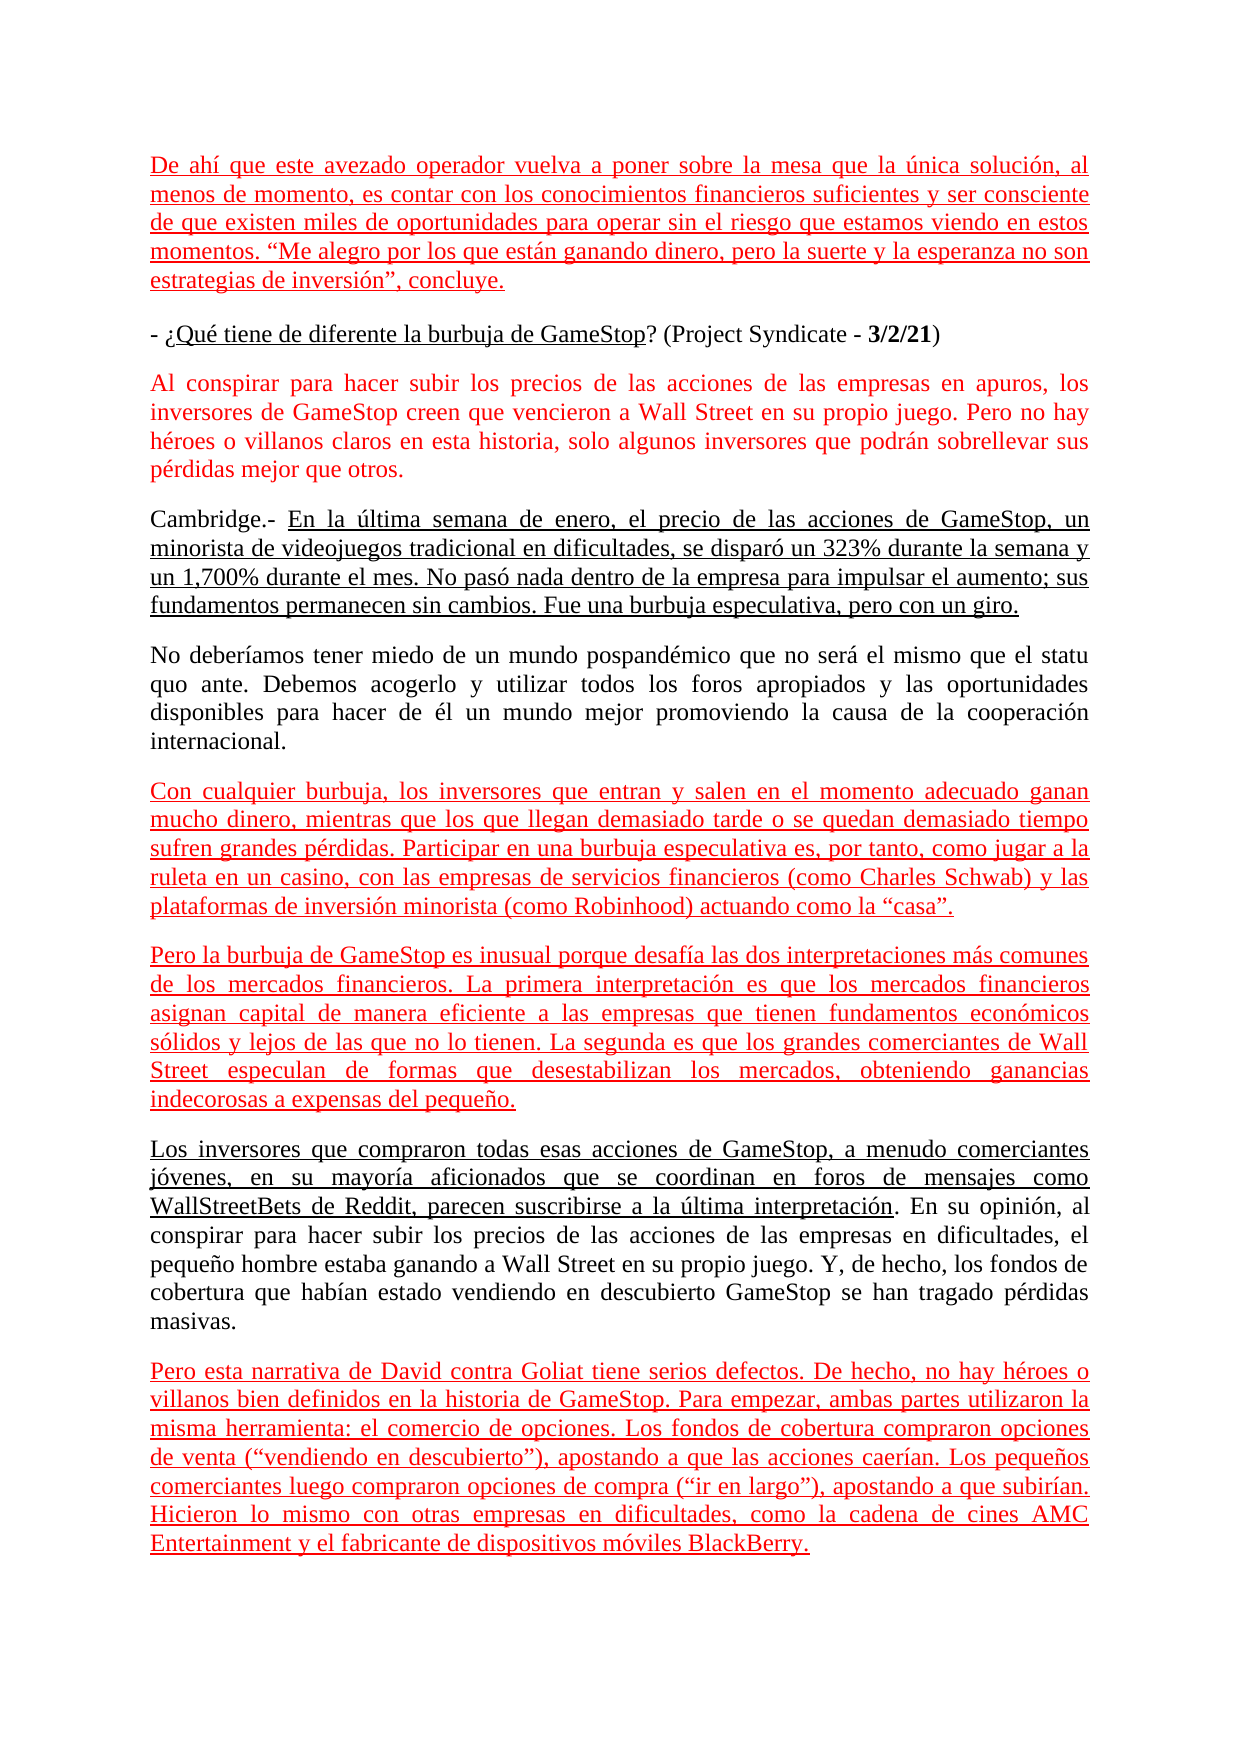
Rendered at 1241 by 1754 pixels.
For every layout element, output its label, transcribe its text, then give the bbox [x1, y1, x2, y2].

text De ahí que este avezado operador vuelva a poner sobre la mesa que la única solución, al menos de momento, es contar con los conocimientos financieros suficientes y ser consciente de que existen miles de oportunidades para operar sin el riesgo que estamos viendo en estos momentos. “Me alegro por los que están ganando dinero, pero la suerte y la esperanza no son estrategias de inversión”, concluye. [150, 150, 1090, 204]
text Al conspirar para hacer subir los precios de las acciones de las empresas en apuros, los inversores de GameStop creen que vencieron a Wall Street en su propio juego. Pero no hay héroes o villanos claros en esta historia, solo algunos inversores que podrán sobrellevar sus pérdidas mejor que otros. [150, 368, 1090, 483]
text Pero la burbuja de GameStop es inusual porque desafía las dos interpretaciones más comunes de los mercados financieros. La primera interpretación es que los mercados financieros asignan capital de manera eficiente a las empresas que tienen fundamentos económicos sólidos y lejos de las que no lo tienen. La segunda es que los grandes comerciantes de Wall Street especulan de formas que desestabilizan los mercados, obteniendo ganancias indecorosas a expensas del pequeño. [150, 1024, 1090, 1080]
text Los inversores que compraron todas esas acciones de GameStop, a menudo comerciantes jóvenes, en su mayoría aficionados que se coordinan en foros de mensajes como WallStreetBets de Reddit, parecen suscribirse a la última interpretación. En su opinión, al conspirar para hacer subir los precios de las acciones de las empresas en dificultades, el pequeño hombre estaba ganando a Wall Street en su propio juego. Y, de hecho, los fondos de cobertura que habían estado vendiendo en descubierto GameStop se han tragado pérdidas masivas. [150, 1189, 1090, 1335]
text No deberíamos tener miedo de un mundo pospandémico que no será el mismo que el statu quo ante. Debemos acogerlo y utilizar todos los foros apropiados y las oportunidades disponibles para hacer de él un mundo mejor promoviendo la causa de la cooperación internacional. [150, 640, 1090, 755]
text Con cualquier burbuja, los inversores que entran y salen en el momento adecuado ganan mucho dinero, mientras que los que llegan demasiado tarde o se quedan demasiado tiempo sufren grandes pérdidas. Participar en una burbuja especulativa es, por tanto, como jugar a la ruleta en un casino, con las empresas de servicios financieros (como Charles Schwab) y las plataformas de inversión minorista (como Robinhood) actuando como la “casa”. [150, 860, 1090, 919]
text De ahí que este avezado operador vuelva a poner sobre la mesa que la única solución, al menos de momento, es contar con los conocimientos financieros suficientes y ser consciente de que existen miles de oportunidades para operar sin el riesgo que estamos viendo en estos momentos. “Me alegro por los que están ganando dinero, pero la suerte y la esperanza no son estrategias de inversión”, concluye. [150, 263, 1090, 294]
text Con cualquier burbuja, los inversores que entran y salen en el momento adecuado ganan mucho dinero, mientras que los que llegan demasiado tarde o se quedan demasiado tiempo sufren grandes pérdidas. Participar en una burbuja especulativa es, por tanto, como jugar a la ruleta en un casino, con las empresas de servicios financieros (como Charles Schwab) y las plataformas de inversión minorista (como Robinhood) actuando como la “casa”. [150, 802, 1090, 858]
text Pero la burbuja de GameStop es inusual porque desafía las dos interpretaciones más comunes de los mercados financieros. La primera interpretación es que los mercados financieros asignan capital de manera eficiente a las empresas que tienen fundamentos económicos sólidos y lejos de las que no lo tienen. La segunda es que los grandes comerciantes de Wall Street especulan de formas que desestabilizan los mercados, obteniendo ganancias indecorosas a expensas del pequeño. [150, 940, 1090, 994]
text Cambridge.- En la última semana de enero, el precio de las acciones de GameStop, un minorista de videojuegos tradicional en dificultades, se disparó un 323% durante la semana y un 1,700% durante el mes. No pasó nada dentro de la empresa para impulsar el aumento; sus fundamentos permanecen sin cambios. Fue una burbuja especulativa, pero con un giro. [150, 559, 1090, 619]
text Pero la burbuja de GameStop es inusual porque desafía las dos interpretaciones más comunes de los mercados financieros. La primera interpretación es que los mercados financieros asignan capital de manera eficiente a las empresas que tienen fundamentos económicos sólidos y lejos de las que no lo tienen. La segunda es que los grandes comerciantes de Wall Street especulan de formas que desestabilizan los mercados, obteniendo ganancias indecorosas a expensas del pequeño. [150, 1082, 1090, 1113]
text Pero esta narrativa de David contra Goliat tiene serios defectos. De hecho, no hay héroes o villanos bien definidos en la historia de GameStop. Para empezar, ambas partes utilizaron la misma herramienta: el comercio de opciones. Los fondos de cobertura compraron opciones de venta (“vendiendo en descubierto”), apostando a que las acciones caerían. Los pequeños comerciantes luego compraron opciones de compra (“ir en largo”), apostando a que subirían. Hicieron lo mismo con otras empresas en dificultades, como la cadena de cines AMC Entertainment y el fabricante de dispositivos móviles BlackBerry. [150, 1497, 1090, 1557]
text Cambridge.- En la última semana de enero, el precio de las acciones de GameStop, un minorista de videojuegos tradicional en dificultades, se disparó un 323% durante la semana y un 1,700% durante el mes. No pasó nada dentro de la empresa para impulsar el aumento; sus fundamentos permanecen sin cambios. Fue una burbuja especulativa, pero con un giro. [150, 504, 1090, 558]
text De ahí que este avezado operador vuelva a poner sobre la mesa que la única solución, al menos de momento, es contar con los conocimientos financieros suficientes y ser consciente de que existen miles de oportunidades para operar sin el riesgo que estamos viendo en estos momentos. “Me alegro por los que están ganando dinero, pero la suerte y la esperanza no son estrategias de inversión”, concluye. [150, 205, 1090, 261]
text - ¿Qué tiene de diferente la burbuja de GameStop? (Project Syndicate - 3/2/21) [150, 319, 1090, 347]
